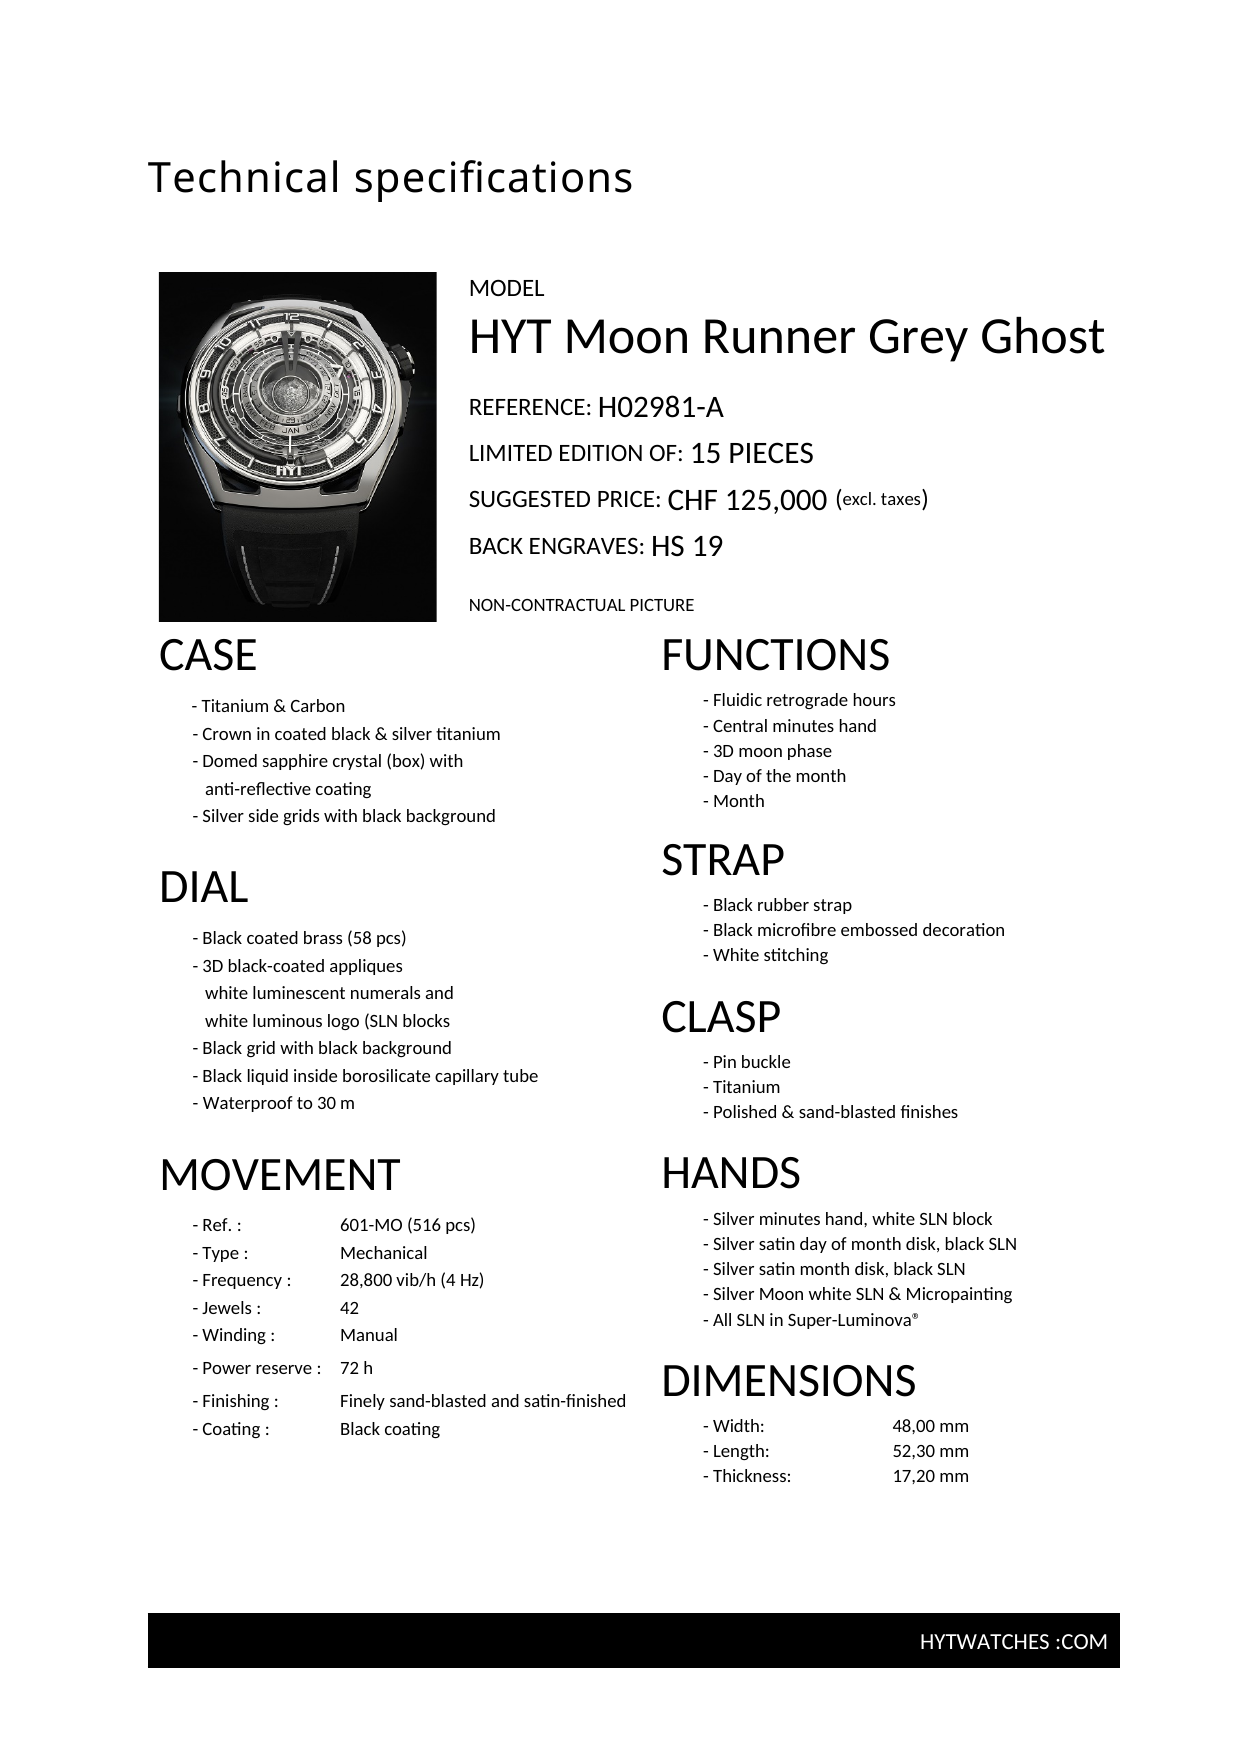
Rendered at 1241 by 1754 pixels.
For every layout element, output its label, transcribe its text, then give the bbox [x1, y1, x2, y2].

table_header Model HYT Moon Runner Grey Ghost REFERENCE: H02981-A Limited EDITION of: 15 pieces Suggested price: CHF 125,000 (excl. taxes) Back engraves: HS 19 NON-CONTRACTUAL PICTURE [457, 273, 1137, 624]
table_cell Case - Titanium & Carbon - Crown in coated black & silver titanium - Domed sapphire crystal (box) with anti-reflective coating - Silver side grids with black background Dial - Black coated brass (58 pcs) - 3D black-coated appliques white luminescent numerals and white luminous logo (SLN blocks - Black grid with black background - Black liquid inside borosilicate capillary tube - Waterproof to 30 m Movement - Ref. : 601-MO (516 pcs) - Type : Mechanical - Frequency : 28,800 vib/h (4 Hz) - Jewels : 42 - Winding : Manual - Power reserve : 72 h - Finishing : Finely sand-blasted and satin-finished - Coating : Black coating [148, 624, 650, 1490]
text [148, 148, 1093, 204]
table_header [148, 273, 457, 624]
picture [158, 272, 437, 622]
table_cell Functions - Fluidic retrograde hours - Central minutes hand - 3D moon phase - Day of the month - Month strap - Black rubber strap - Black microfibre embossed decoration - White stitching clasp - Pin buckle - Titanium - Polished & sand-blasted finishes hands - Silver minutes hand, white SLN block - Silver satin day of month disk, black SLN - Silver satin month disk, black SLN - Silver Moon white SLN & Micropainting - All SLN in Super-Luminova® Dimensions - Width: 48,00 mm - Length: 52,30 mm - Thickness: 17,20 mm [650, 624, 1137, 1490]
